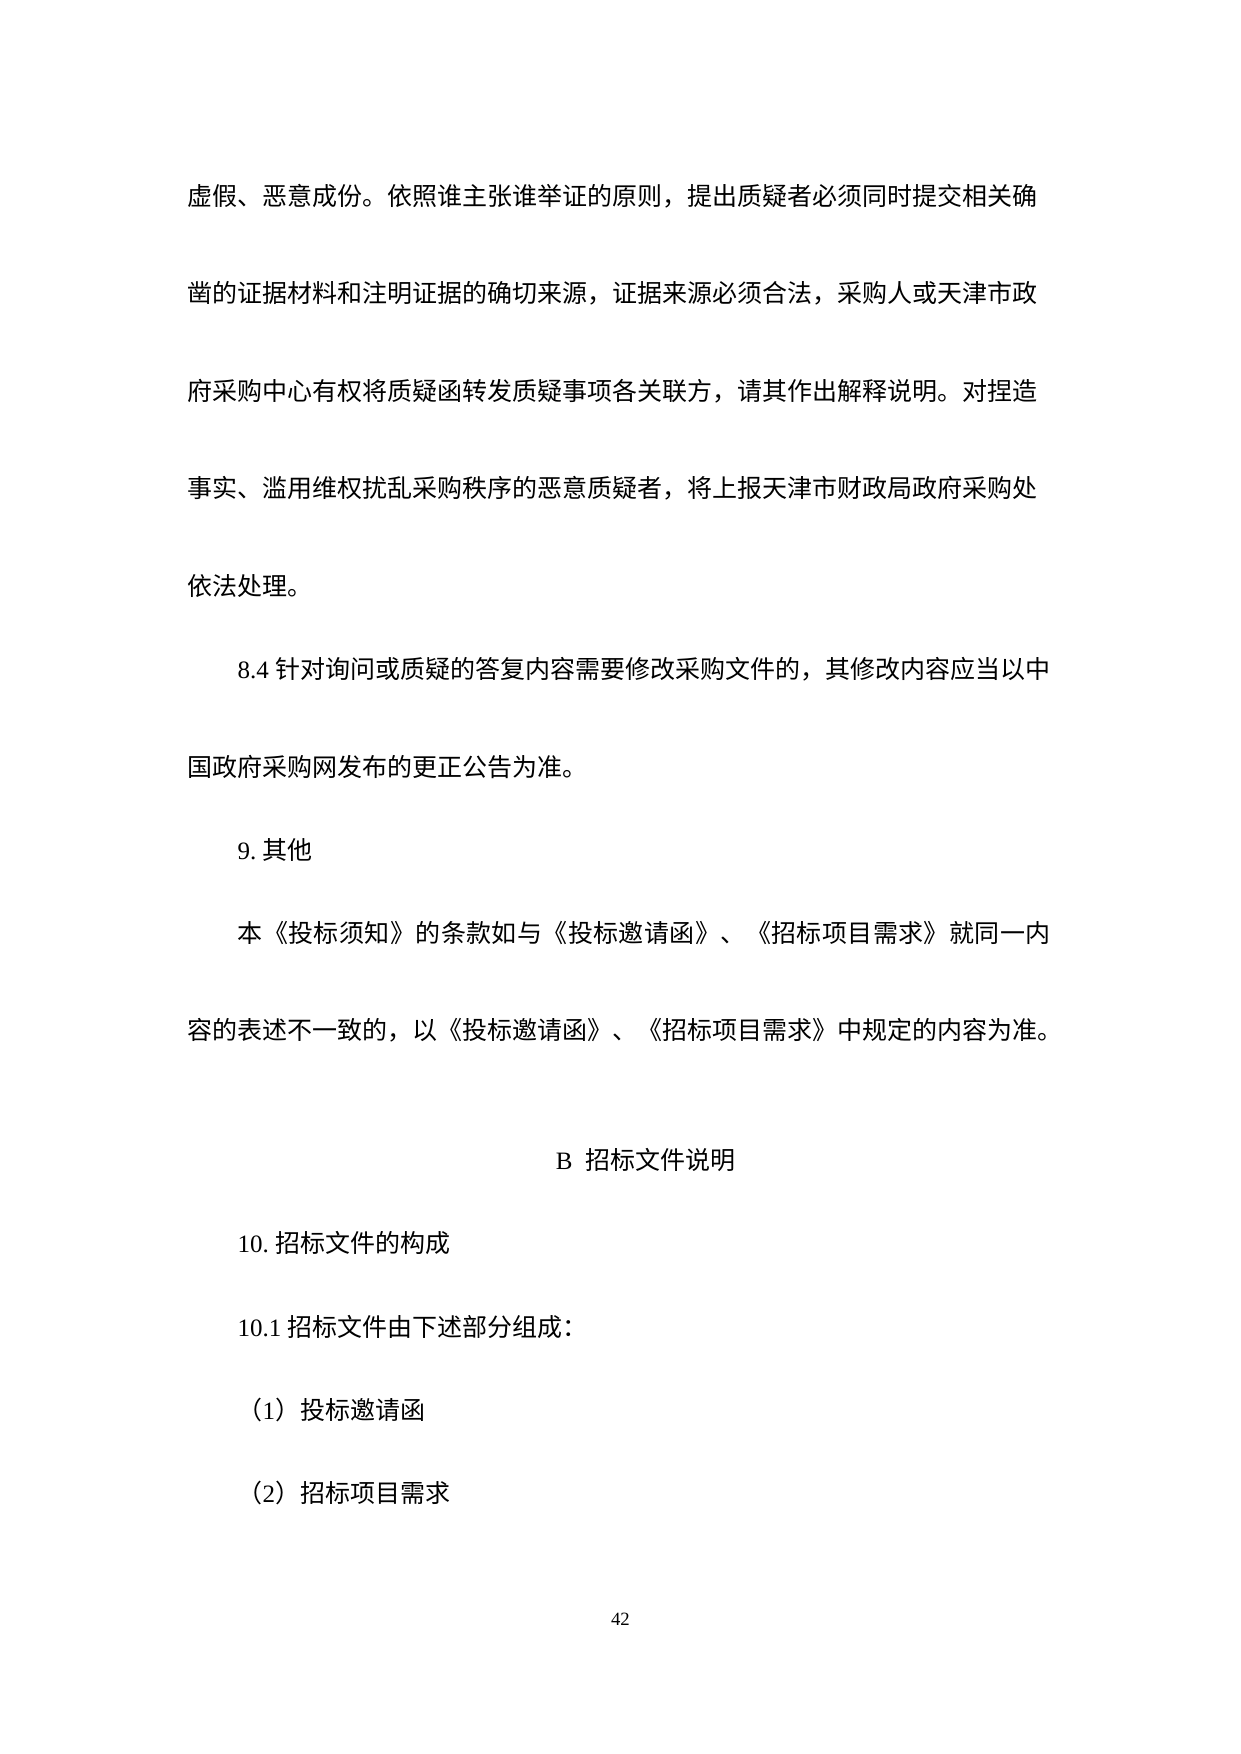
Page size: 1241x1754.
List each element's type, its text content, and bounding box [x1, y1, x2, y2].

text 9. 其他 [187, 816, 1053, 881]
text （2）招标项目需求 [187, 1459, 1053, 1524]
text 本《投标须知》的条款如与《投标邀请函》、《招标项目需求》就同一内容的表述不一致的，以《投标邀请函》、《招标项目需求》中规定的内容为准。 [187, 899, 1053, 1061]
text 8.4 针对询问或质疑的答复内容需要修改采购文件的，其修改内容应当以中国政府采购网发布的更正公告为准。 [187, 635, 1053, 798]
text 10. 招标文件的构成 [187, 1209, 1053, 1274]
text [187, 162, 1053, 617]
text 10.1 招标文件由下述部分组成： [187, 1293, 1053, 1358]
text B 招标文件说明 [187, 1126, 1053, 1191]
text （1）投标邀请函 [187, 1376, 1053, 1441]
